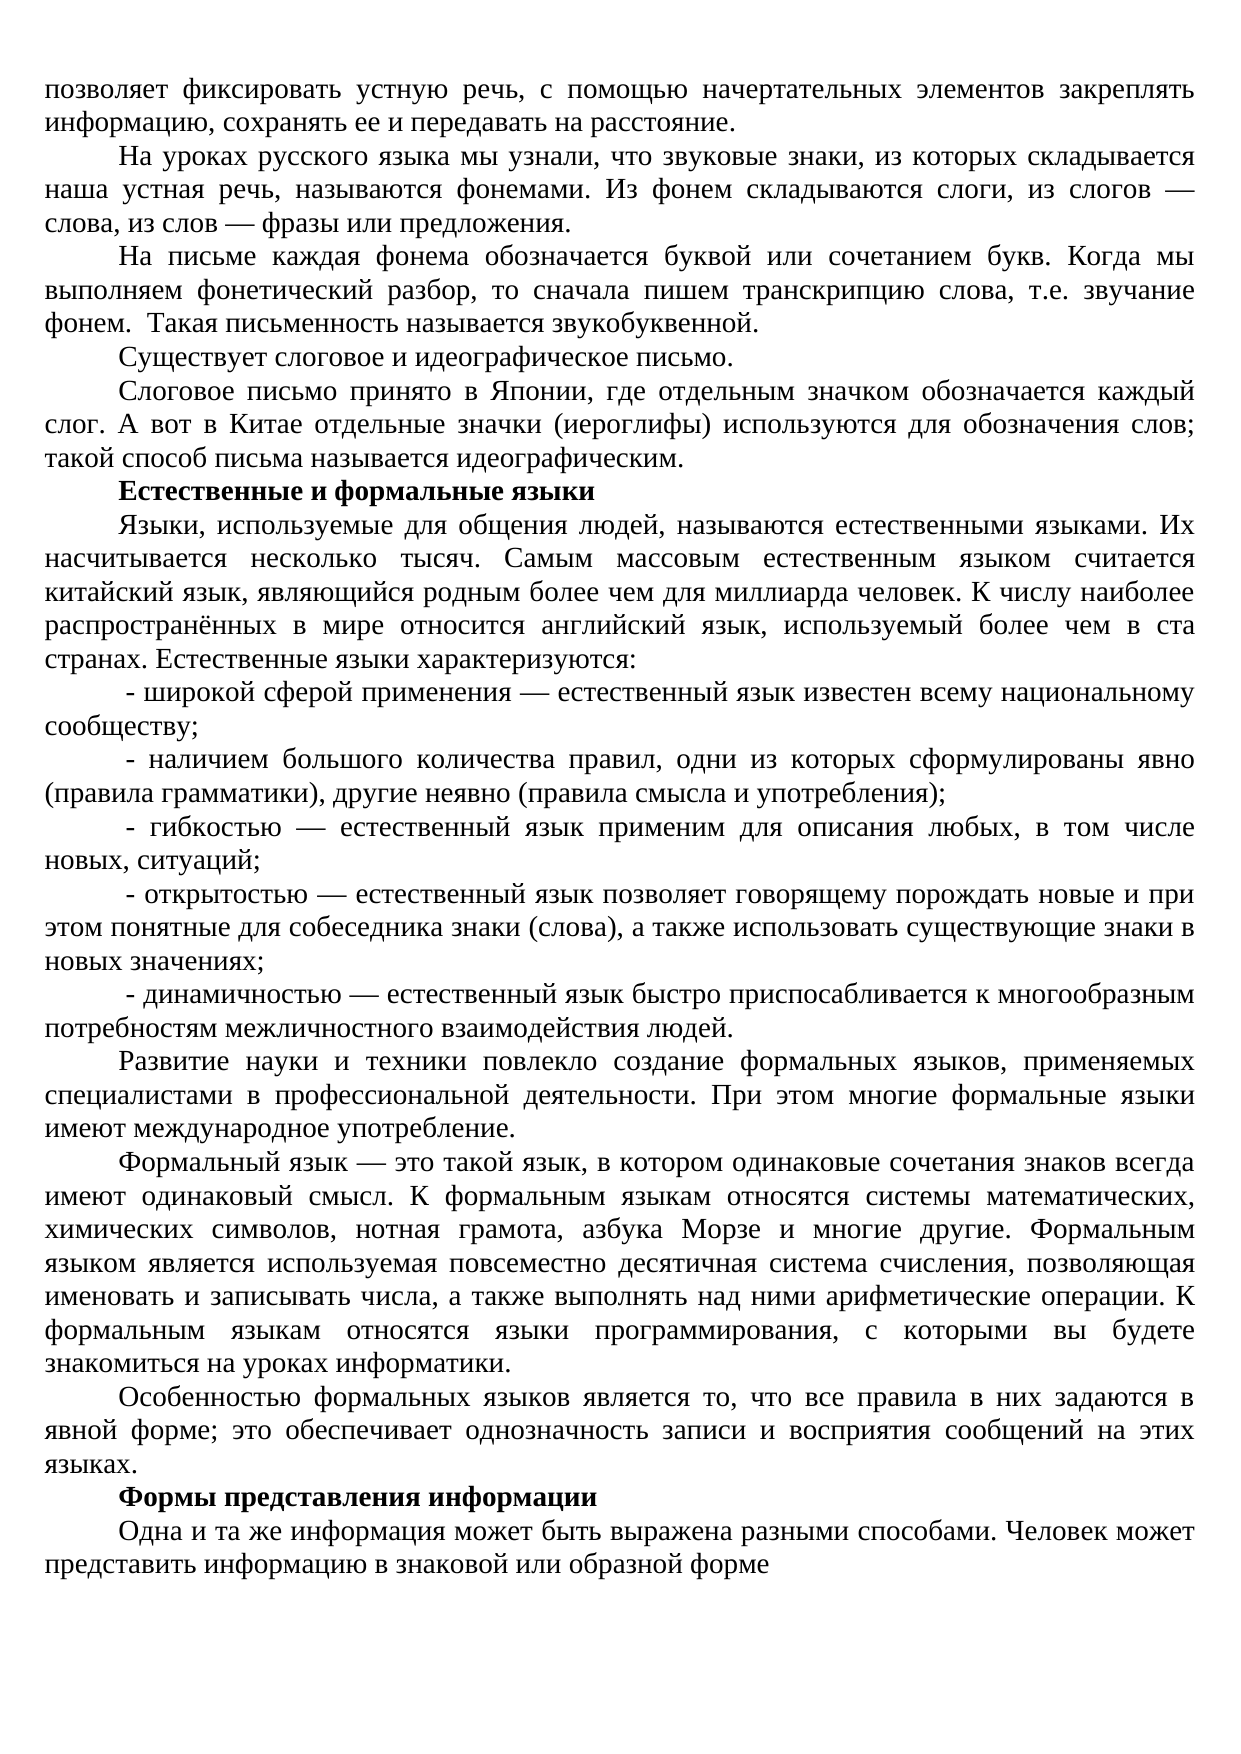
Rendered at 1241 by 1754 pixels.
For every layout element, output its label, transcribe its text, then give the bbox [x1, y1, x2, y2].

text Существует слоговое и идеографическое письмо. [44, 339, 1196, 373]
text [44, 71, 1196, 138]
text - наличием большого количества правил, одни из которых сформулированы явно (правила грамматики), другие неявно (правила смысла и употребления); [44, 742, 1196, 809]
text - динамичностью — естественный язык быстро приспосабливается к многообразным потребностям межличностного взаимодействия людей. [44, 976, 1196, 1043]
text Естественные и формальные языки [44, 473, 1196, 507]
text Языки, используемые для общения людей, называются естественными языками. Их насчитывается несколько тысяч. Самым массовым естественным языком считается китайский язык, являющийся родным более чем для миллиарда человек. К числу наиболее распространённых в мире относится английский язык, используемый более чем в ста странах. Естественные языки характеризуются: [44, 507, 1196, 674]
text Одна и та же информация может быть выражена разными способами. Человек может представить информацию в знаковой или образной форме [44, 1513, 1196, 1580]
text Слоговое письмо принято в Японии, где отдельным значком обозначается каждый слог. А вот в Китае отдельные значки (иероглифы) используются для обозначения слов; такой способ письма называется идеографическим. [44, 373, 1196, 473]
text - широкой сферой применения — естественный язык известен всему национальному сообществу; [44, 674, 1196, 742]
text - открытостью — естественный язык позволяет говорящему порождать новые и при этом понятные для собеседника знаки (слова), а также использовать существующие знаки в новых значениях; [44, 876, 1196, 976]
text Формы представления информации [44, 1479, 1196, 1513]
text Формальный язык — это такой язык, в котором одинаковые сочетания знаков всегда имеют одинаковый смысл. К формальным языкам относятся системы математических, химических символов, нотная грамота, азбука Морзе и многие другие. Формальным языком является используемая повсеместно десятичная система счисления, позволяющая именовать и записывать числа, а также выполнять над ними арифметические операции. К формальным языкам относятся языки программирования, с которыми вы будете знакомиться на уроках информатики. [44, 1144, 1196, 1379]
text Особенностью формальных языков является то, что все правила в них задаются в явной форме; это обеспечивает однозначность записи и восприятия сообщений на этих языках. [44, 1379, 1196, 1479]
text Развитие науки и техники повлекло создание формальных языков, применяемых специалистами в профессиональной деятельности. При этом многие формальные языки имеют международное употребление. [44, 1043, 1196, 1144]
text На уроках русского языка мы узнали, что звуковые знаки, из которых складывается наша устная речь, называются фонемами. Из фонем складываются слоги, из слогов — слова, из слов — фразы или предложения. [44, 138, 1196, 238]
text На письме каждая фонема обозначается буквой или сочетанием букв. Когда мы выполняем фонетический разбор, то сначала пишем транскрипцию слова, т.е. звучание фонем. Такая письменность называется звукобуквенной. [44, 238, 1196, 339]
text - гибкостью — естественный язык применим для описания любых, в том числе новых, ситуаций; [44, 809, 1196, 876]
